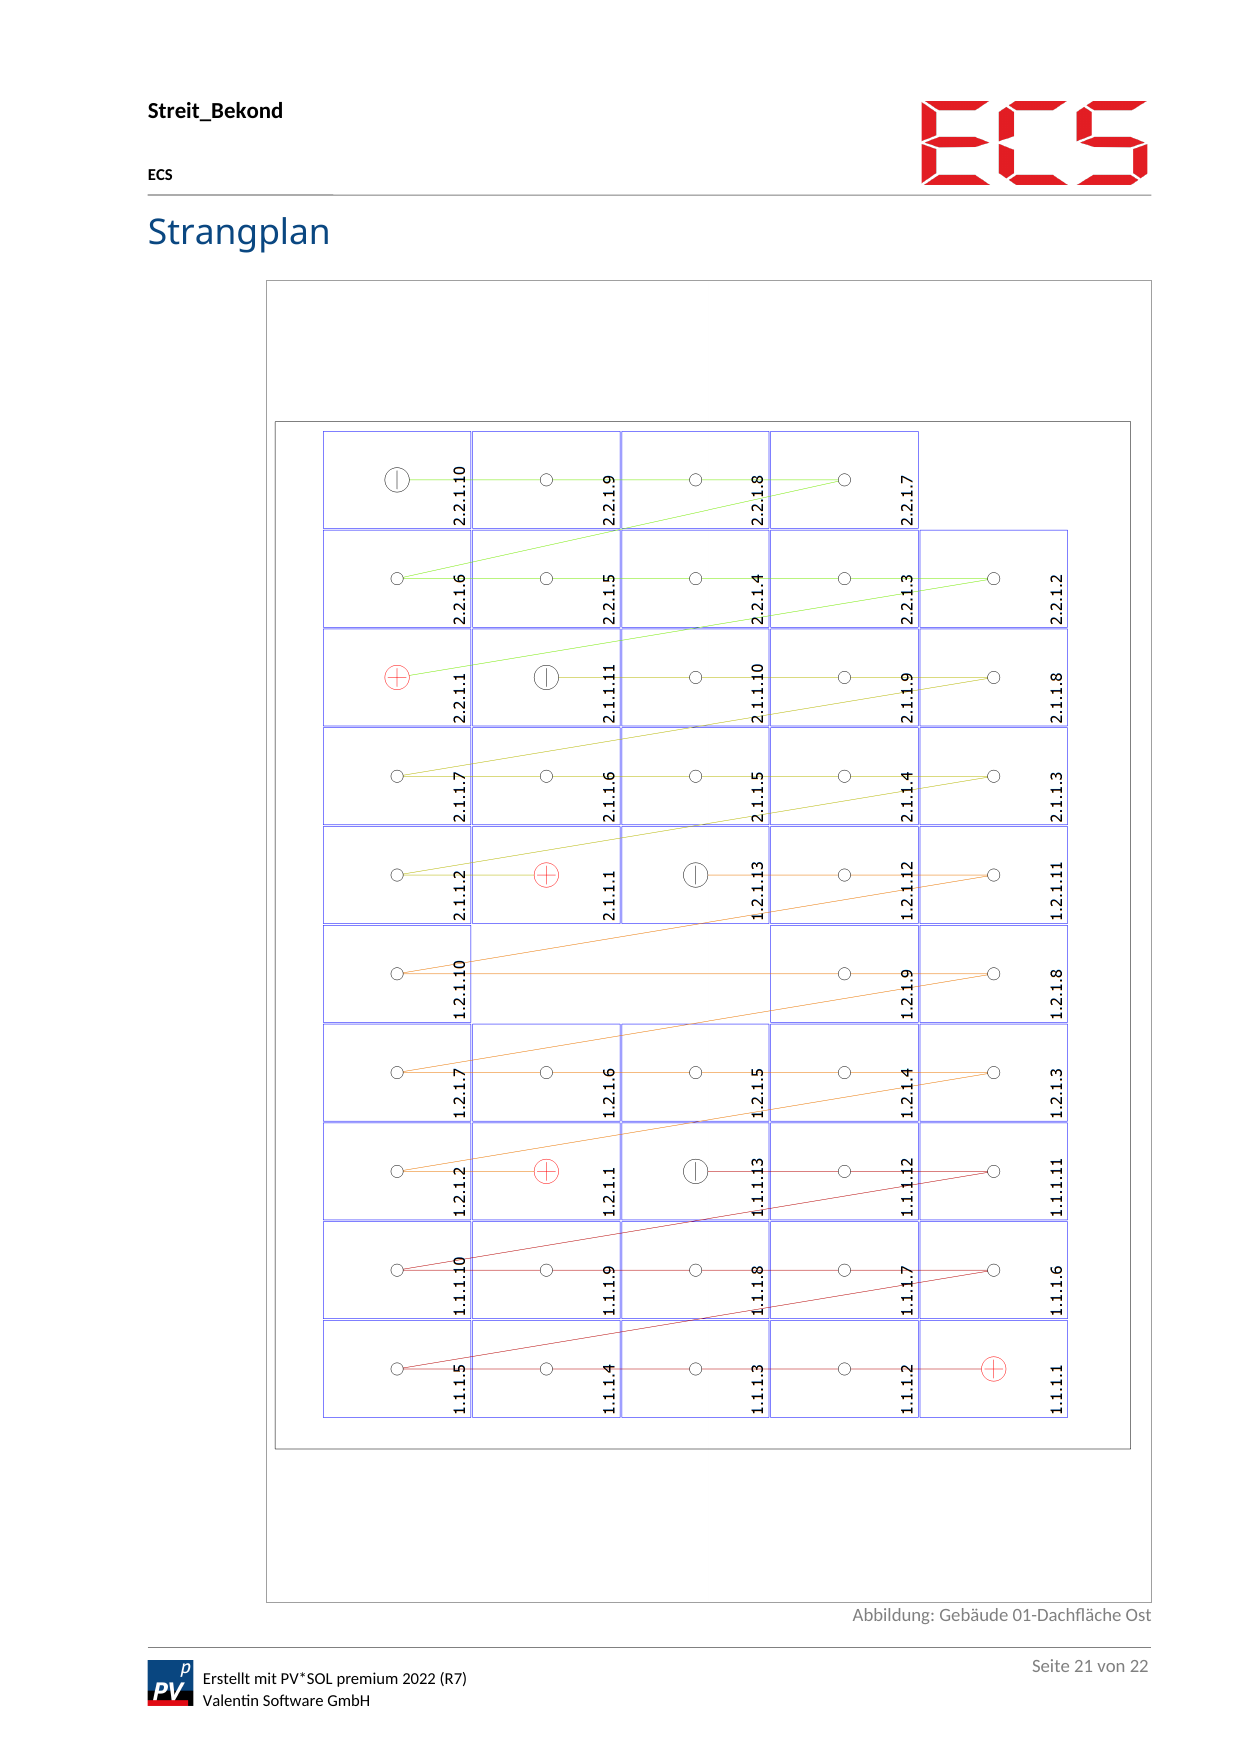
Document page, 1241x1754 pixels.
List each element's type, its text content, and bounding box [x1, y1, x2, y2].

text Abbildung: Gebäude 01-Dachfläche Ost [148, 1603, 1152, 1626]
subtitle Strangplan [148, 207, 1152, 255]
